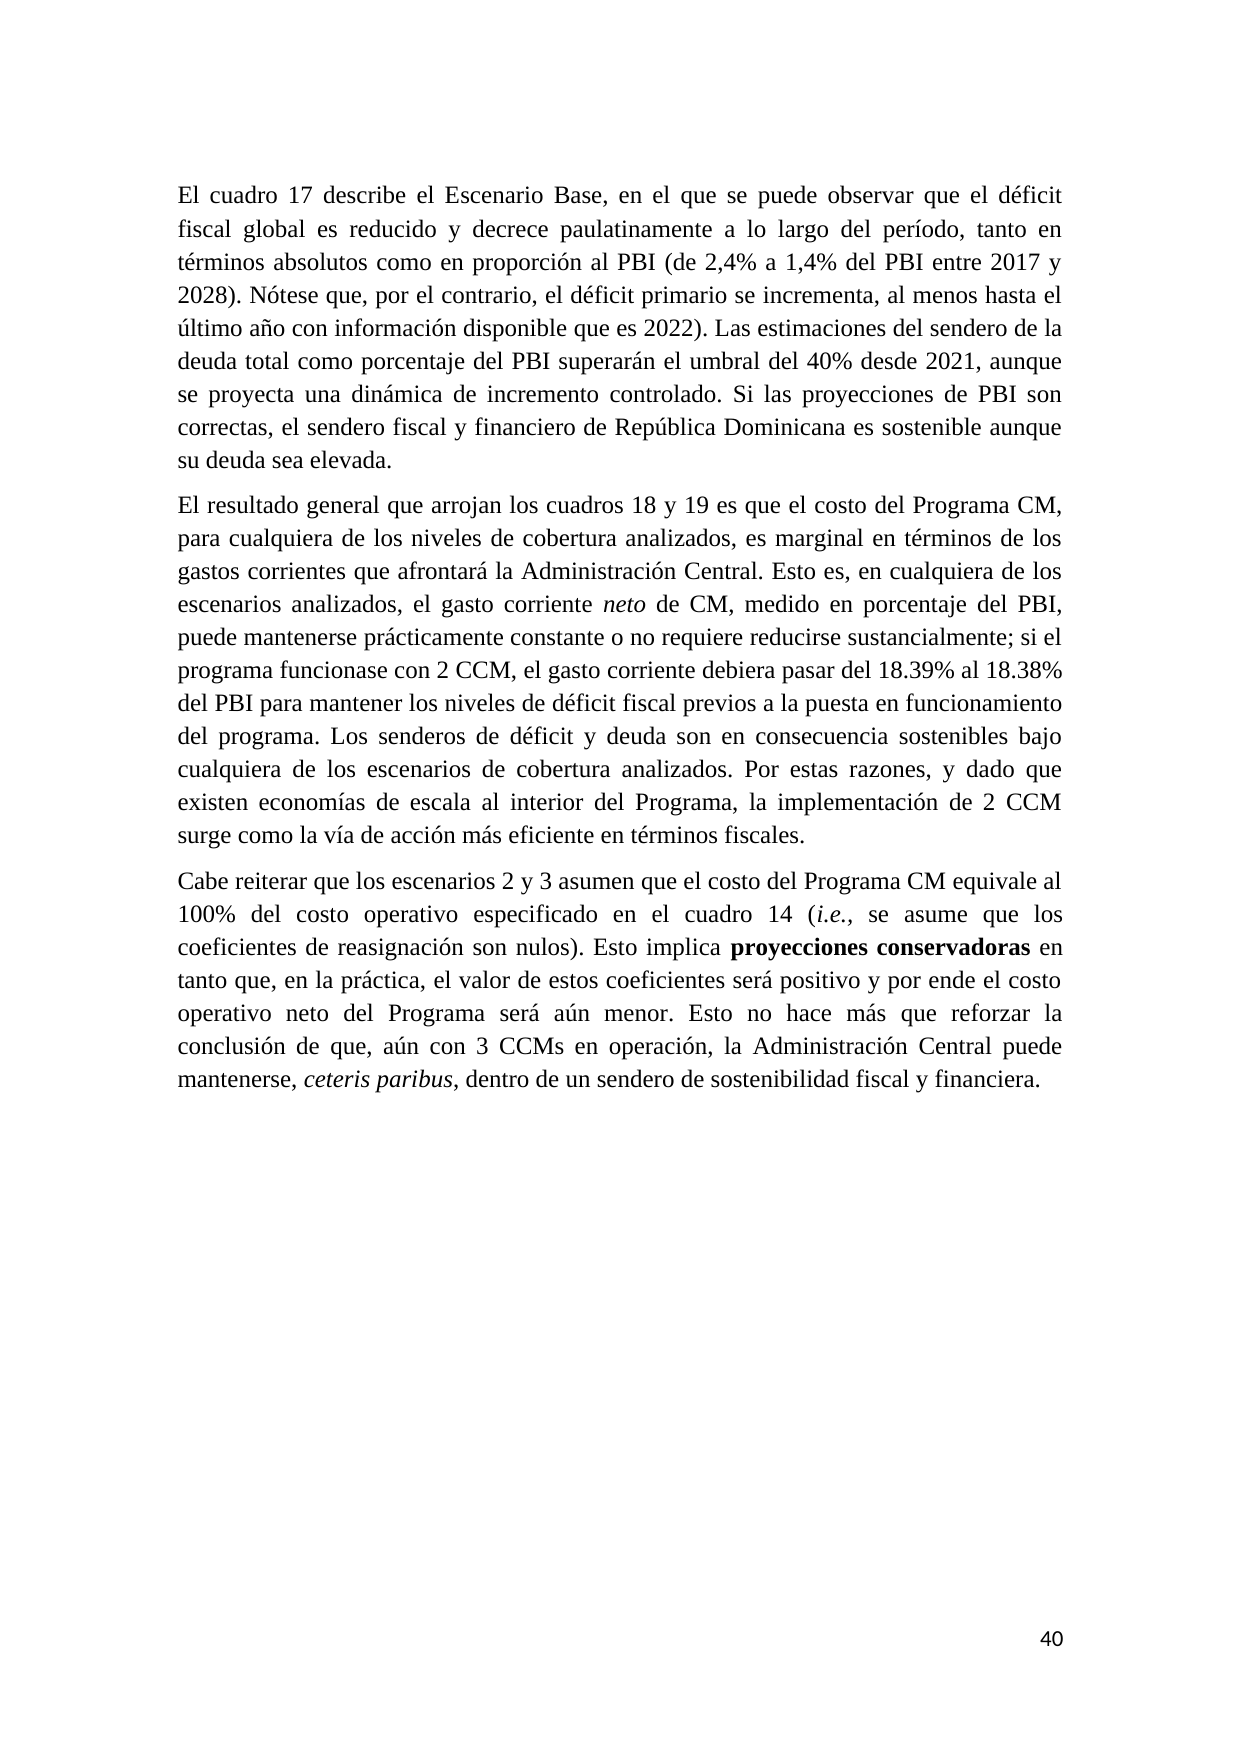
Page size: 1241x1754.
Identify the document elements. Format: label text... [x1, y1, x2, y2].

text El cuadro 17 describe el Escenario Base, en el que se puede observar que el déficit fiscal global es reducido y decrece paulatinamente a lo largo del período, tanto en términos absolutos como en proporción al PBI (de 2,4% a 1,4% del PBI entre 2017 y 2028). Nótese que, por el contrario, el déficit primario se incrementa, al menos hasta el último año con información disponible que es 2022). Las estimaciones del sendero de la deuda total como porcentaje del PBI superarán el umbral del 40% desde 2021, aunque se proyecta una dinámica de incremento controlado. Si las proyecciones de PBI son correctas, el sendero fiscal y financiero de República Dominicana es sostenible aunque su deuda sea elevada. [177, 181, 1063, 473]
text El resultado general que arrojan los cuadros 18 y 19 es que el costo del Programa CM, para cualquiera de los niveles de cobertura analizados, es marginal en términos de los gastos corrientes que afrontará la Administración Central. Esto es, en cualquiera de los escenarios analizados, el gasto corriente neto de CM, medido en porcentaje del PBI, puede mantenerse prácticamente constante o no requiere reducirse sustancialmente; si el programa funcionase con 2 CCM, el gasto corriente debiera pasar del 18.39% al 18.38% del PBI para mantener los niveles de déficit fiscal previos a la puesta en funcionamiento del programa. Los senderos de déficit y deuda son en consecuencia sostenibles bajo cualquiera de los escenarios de cobertura analizados. Por estas razones, y dado que existen economías de escala al interior del Programa, la implementación de 2 CCM surge como la vía de acción más eficiente en términos fiscales. [177, 490, 1063, 849]
text Cabe reiterar que los escenarios 2 y 3 asumen que el costo del Programa CM equivale al 100% del costo operativo especificado en el cuadro 14 (i.e., se asume que los coeficientes de reasignación son nulos). Esto implica proyecciones conservadoras en tanto que, en la práctica, el valor de estos coeficientes será positivo y por ende el costo operativo neto del Programa será aún menor. Esto no hace más que reforzar la conclusión de que, aún con 3 CCMs en operación, la Administración Central puede mantenerse, ceteris paribus, dentro de un sendero de sostenibilidad fiscal y financiera. [177, 866, 1063, 1093]
